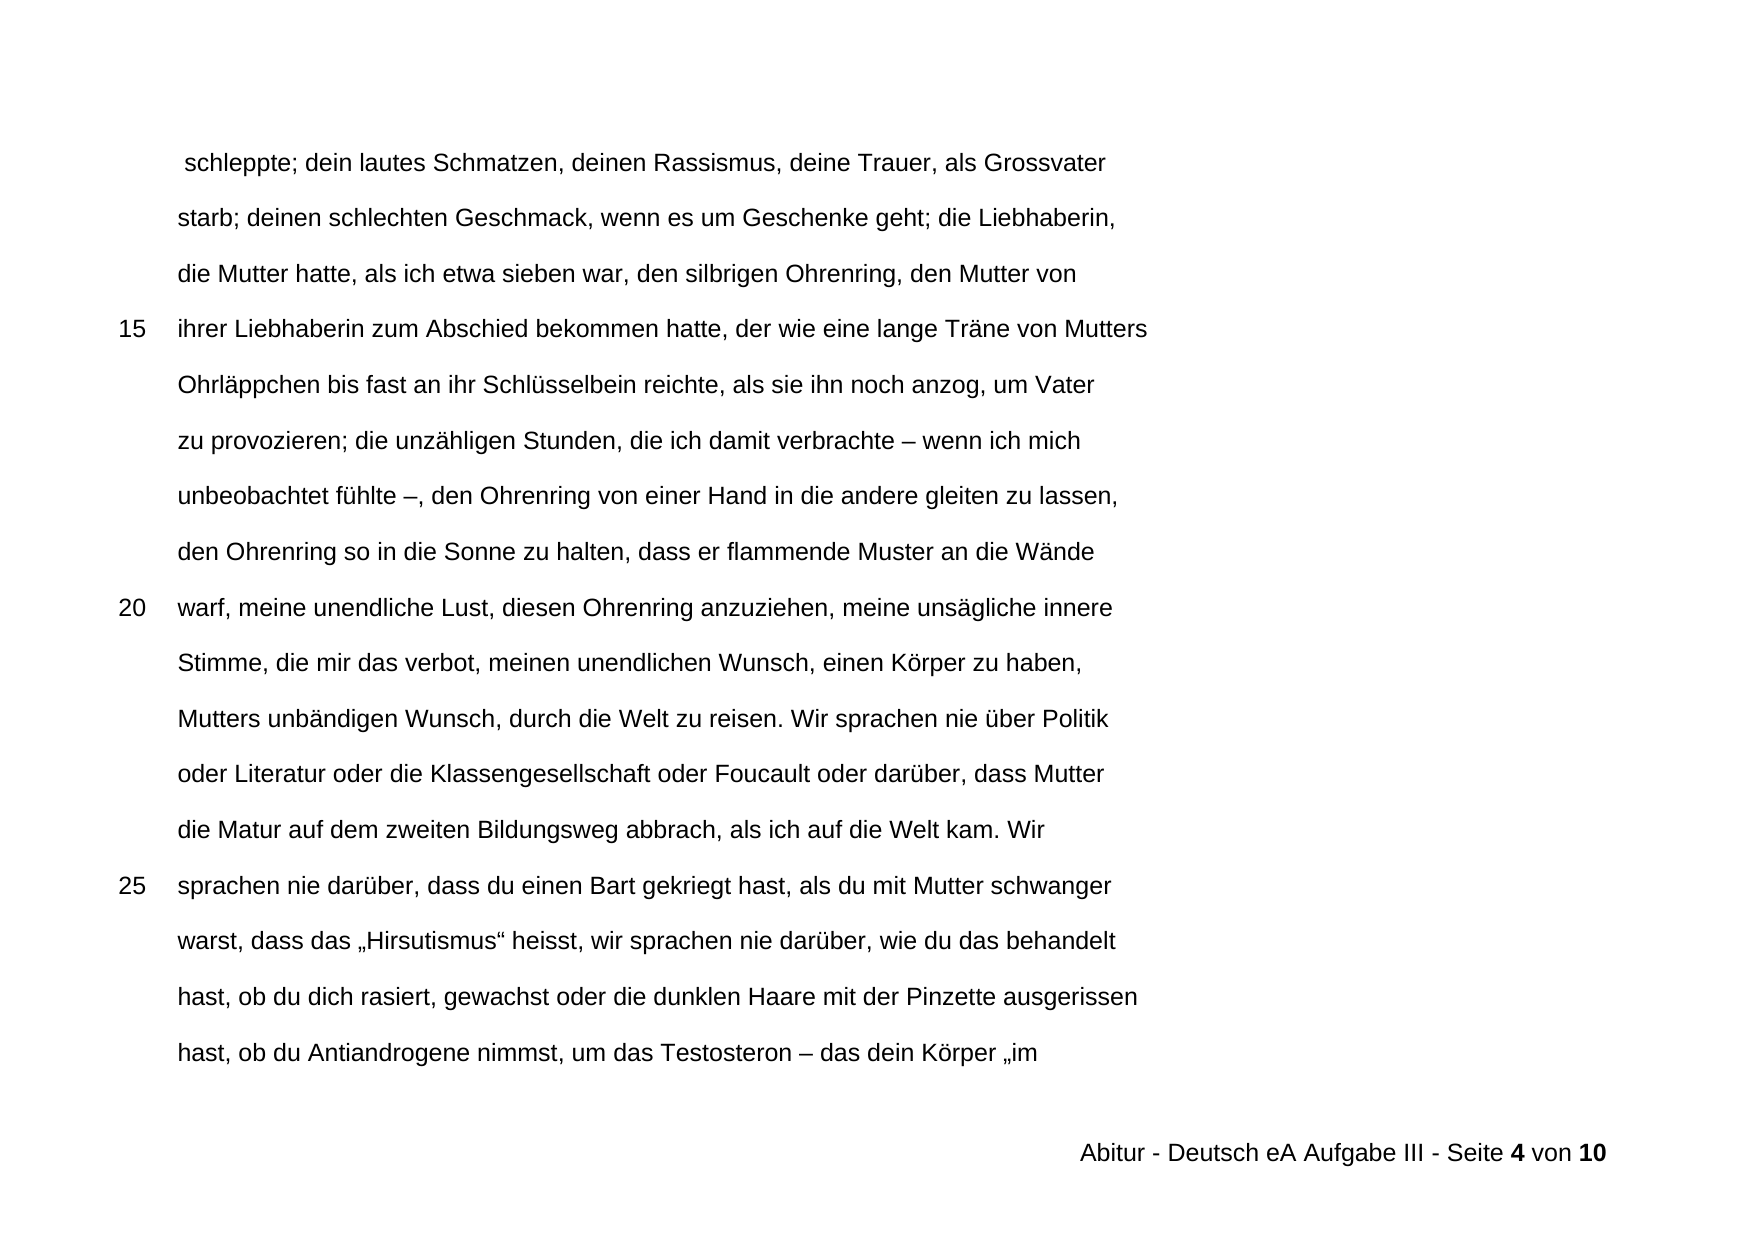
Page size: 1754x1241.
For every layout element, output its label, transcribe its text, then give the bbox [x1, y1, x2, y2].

list die Mutter hatte, als ich etwa sieben war, den silbrigen Ohrenring, den Mutter von [177, 259, 1606, 288]
list Mutters unbändigen Wunsch, durch die Welt zu reisen. Wir sprachen nie über Politik [177, 704, 1606, 733]
list 20 warf, meine unendliche Lust, diesen Ohrenring anzuziehen, meine unsägliche innere [118, 593, 1606, 621]
list zu provozieren; die unzähligen Stunden, die ich damit verbrachte – wenn ich mich [177, 426, 1606, 454]
list hast, ob du Antiandrogene nimmst, um das Testosteron – das dein Körper „im [177, 1038, 1606, 1066]
list oder Literatur oder die Klassengesellschaft oder Foucault oder darüber, dass Mutter [177, 759, 1606, 788]
list starb; deinen schlechten Geschmack, wenn es um Geschenke geht; die Liebhaberin, [177, 203, 1606, 232]
list schleppte; dein lautes Schmatzen, deinen Rassismus, deine Trauer, als Grossvater [177, 148, 1606, 176]
list Ohrläppchen bis fast an ihr Schlüsselbein reichte, als sie ihn noch anzog, um Vater [177, 370, 1606, 399]
list 25 sprachen nie darüber, dass du einen Bart gekriegt hast, als du mit Mutter schwanger [118, 871, 1606, 899]
list unbeobachtet fühlte –, den Ohrenring von einer Hand in die andere gleiten zu lassen, [177, 481, 1606, 510]
list 15 ihrer Liebhaberin zum Abschied bekommen hatte, der wie eine lange Träne von Mutters [118, 314, 1606, 343]
list warst, dass das „Hirsutismus“ heisst, wir sprachen nie darüber, wie du das behandelt [177, 926, 1606, 955]
list hast, ob du dich rasiert, gewachst oder die dunklen Haare mit der Pinzette ausgerissen [177, 982, 1606, 1011]
list Stimme, die mir das verbot, meinen unendlichen Wunsch, einen Körper zu haben, [177, 648, 1606, 677]
list den Ohrenring so in die Sonne zu halten, dass er flammende Muster an die Wände [177, 537, 1606, 566]
list die Matur auf dem zweiten Bildungsweg abbrach, als ich auf die Welt kam. Wir [177, 815, 1606, 844]
